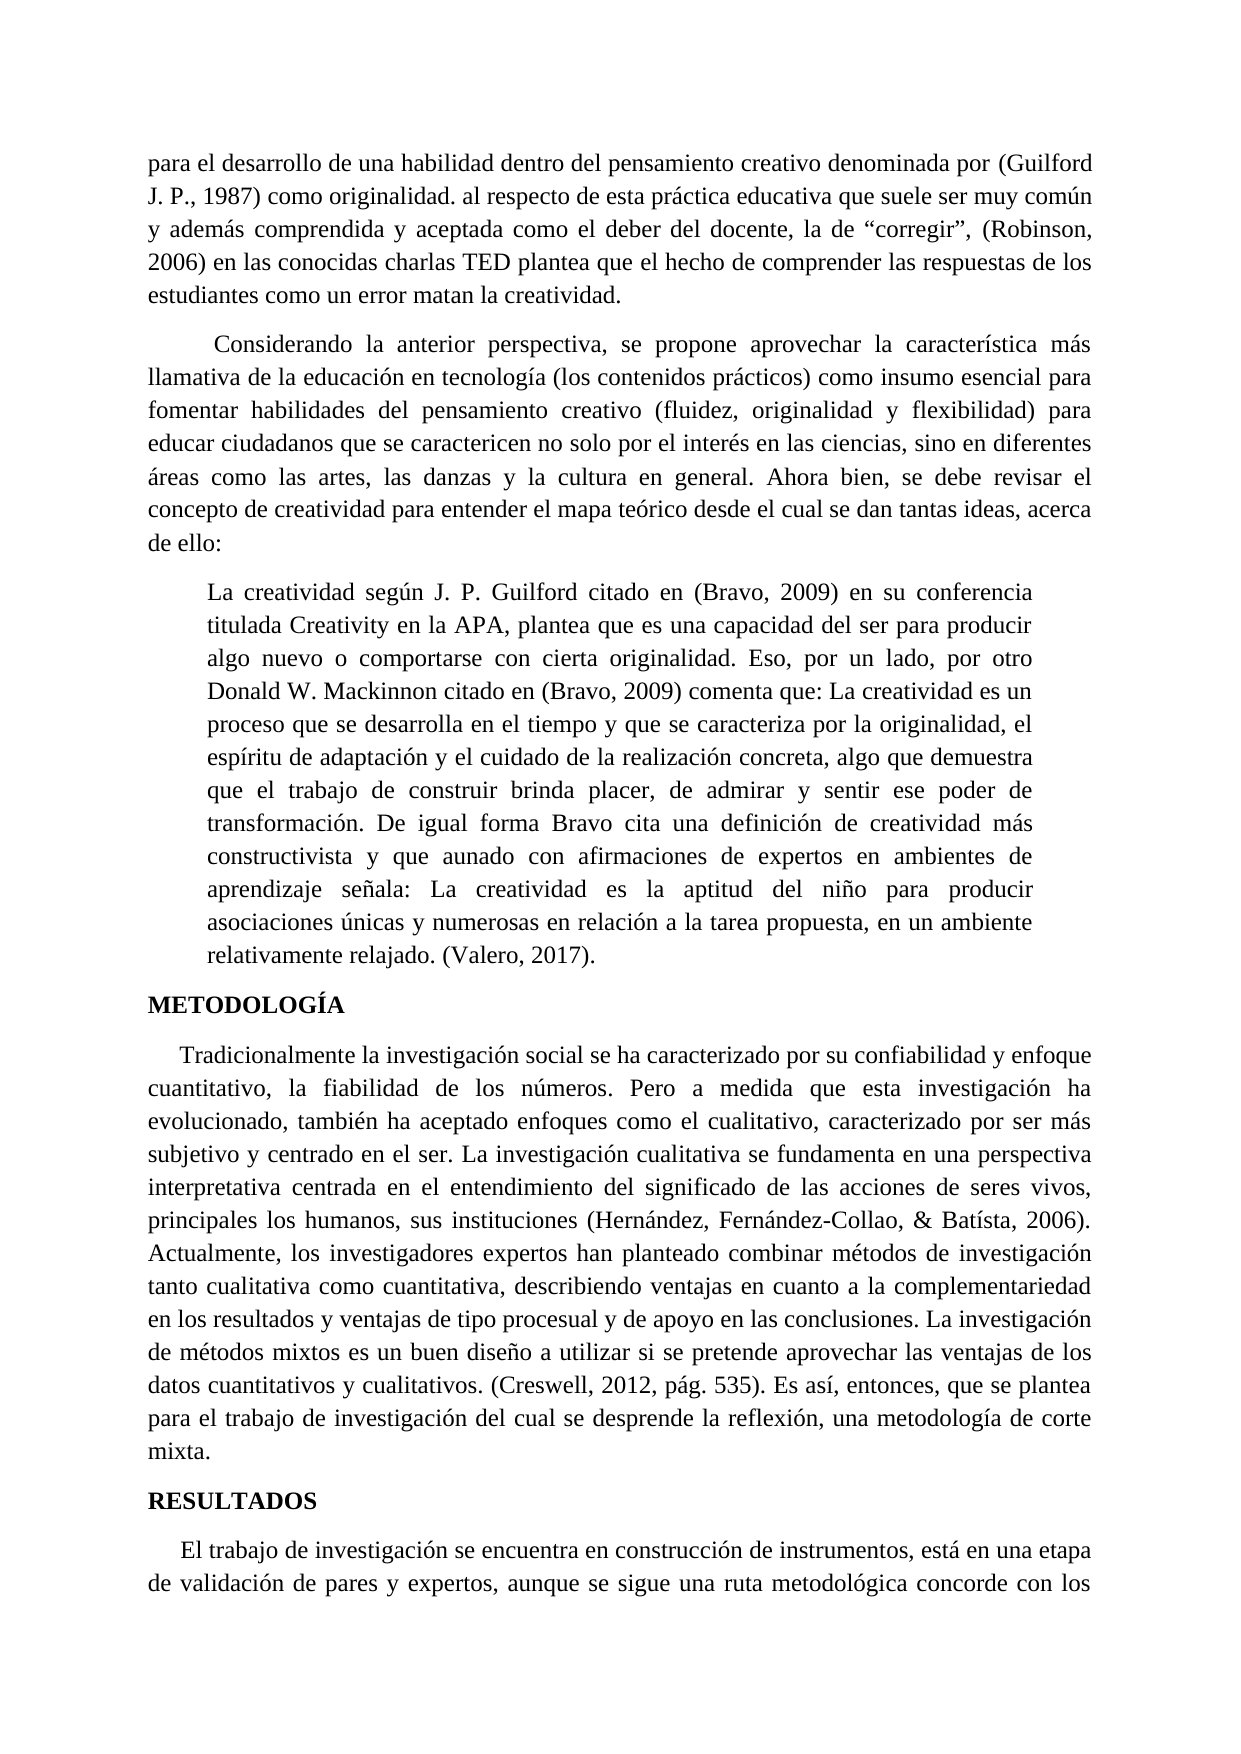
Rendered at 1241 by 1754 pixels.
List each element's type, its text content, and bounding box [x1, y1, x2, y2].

text La creatividad según J. P. Guilford citado en (Bravo, 2009) en su conferencia titulada Creativity en la APA, plantea que es una capacidad del ser para producir algo nuevo o comportarse con cierta originalidad. Eso, por un lado, por otro Donald W. Mackinnon citado en (Bravo, 2009) comenta que: La creatividad es un proceso que se desarrolla en el tiempo y que se caracteriza por la originalidad, el espíritu de adaptación y el cuidado de la realización concreta, algo que demuestra que el trabajo de construir brinda placer, de admirar y sentir ese poder de transformación. De igual forma Bravo cita una definición de creatividad más constructivista y que aunado con afirmaciones de expertos en ambientes de aprendizaje señala: La creatividad es la aptitud del niño para producir asociaciones únicas y numerosas en relación a la tarea propuesta, en un ambiente relativamente relajado. . [207, 577, 1033, 969]
text Tradicionalmente la investigación social se ha caracterizado por su confiabilidad y enfoque cuantitativo, la fiabilidad de los números. Pero a medida que esta investigación ha evolucionado, también ha aceptado enfoques como el cualitativo, caracterizado por ser más subjetivo y centrado en el ser. La investigación cualitativa se fundamenta en una perspectiva interpretativa centrada en el entendimiento del significado de las acciones de seres vivos, principales los humanos, sus instituciones (Hernández, Fernández-Collao, & Batísta, 2006). Actualmente, los investigadores expertos han planteado combinar métodos de investigación tanto cualitativa como cuantitativa, describiendo ventajas en cuanto a la complementariedad en los resultados y ventajas de tipo procesual y de apoyo en las conclusiones. La investigación de métodos mixtos es un buen diseño a utilizar si se pretende aprovechar las ventajas de los datos cuantitativos y cualitativos. (Creswell, 2012, pág. 535). Es así, entonces, que se plantea para el trabajo de investigación del cual se desprende la reflexión, una metodología de corte mixta. [148, 1040, 1092, 1465]
text METODOLOGÍA [148, 990, 1092, 1019]
text RESULTADOS [148, 1486, 1092, 1514]
text Considerando la anterior perspectiva, se propone aprovechar la característica más llamativa de la educación en tecnología (los contenidos prácticos) como insumo esencial para fomentar habilidades del pensamiento creativo (fluidez, originalidad y flexibilidad) para educar ciudadanos que se caractericen no solo por el interés en las ciencias, sino en diferentes áreas como las artes, las danzas y la cultura en general. Ahora bien, se debe revisar el concepto de creatividad para entender el mapa teórico desde el cual se dan tantas ideas, acerca de ello: [148, 329, 1092, 556]
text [148, 148, 1092, 308]
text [148, 1536, 1092, 1597]
